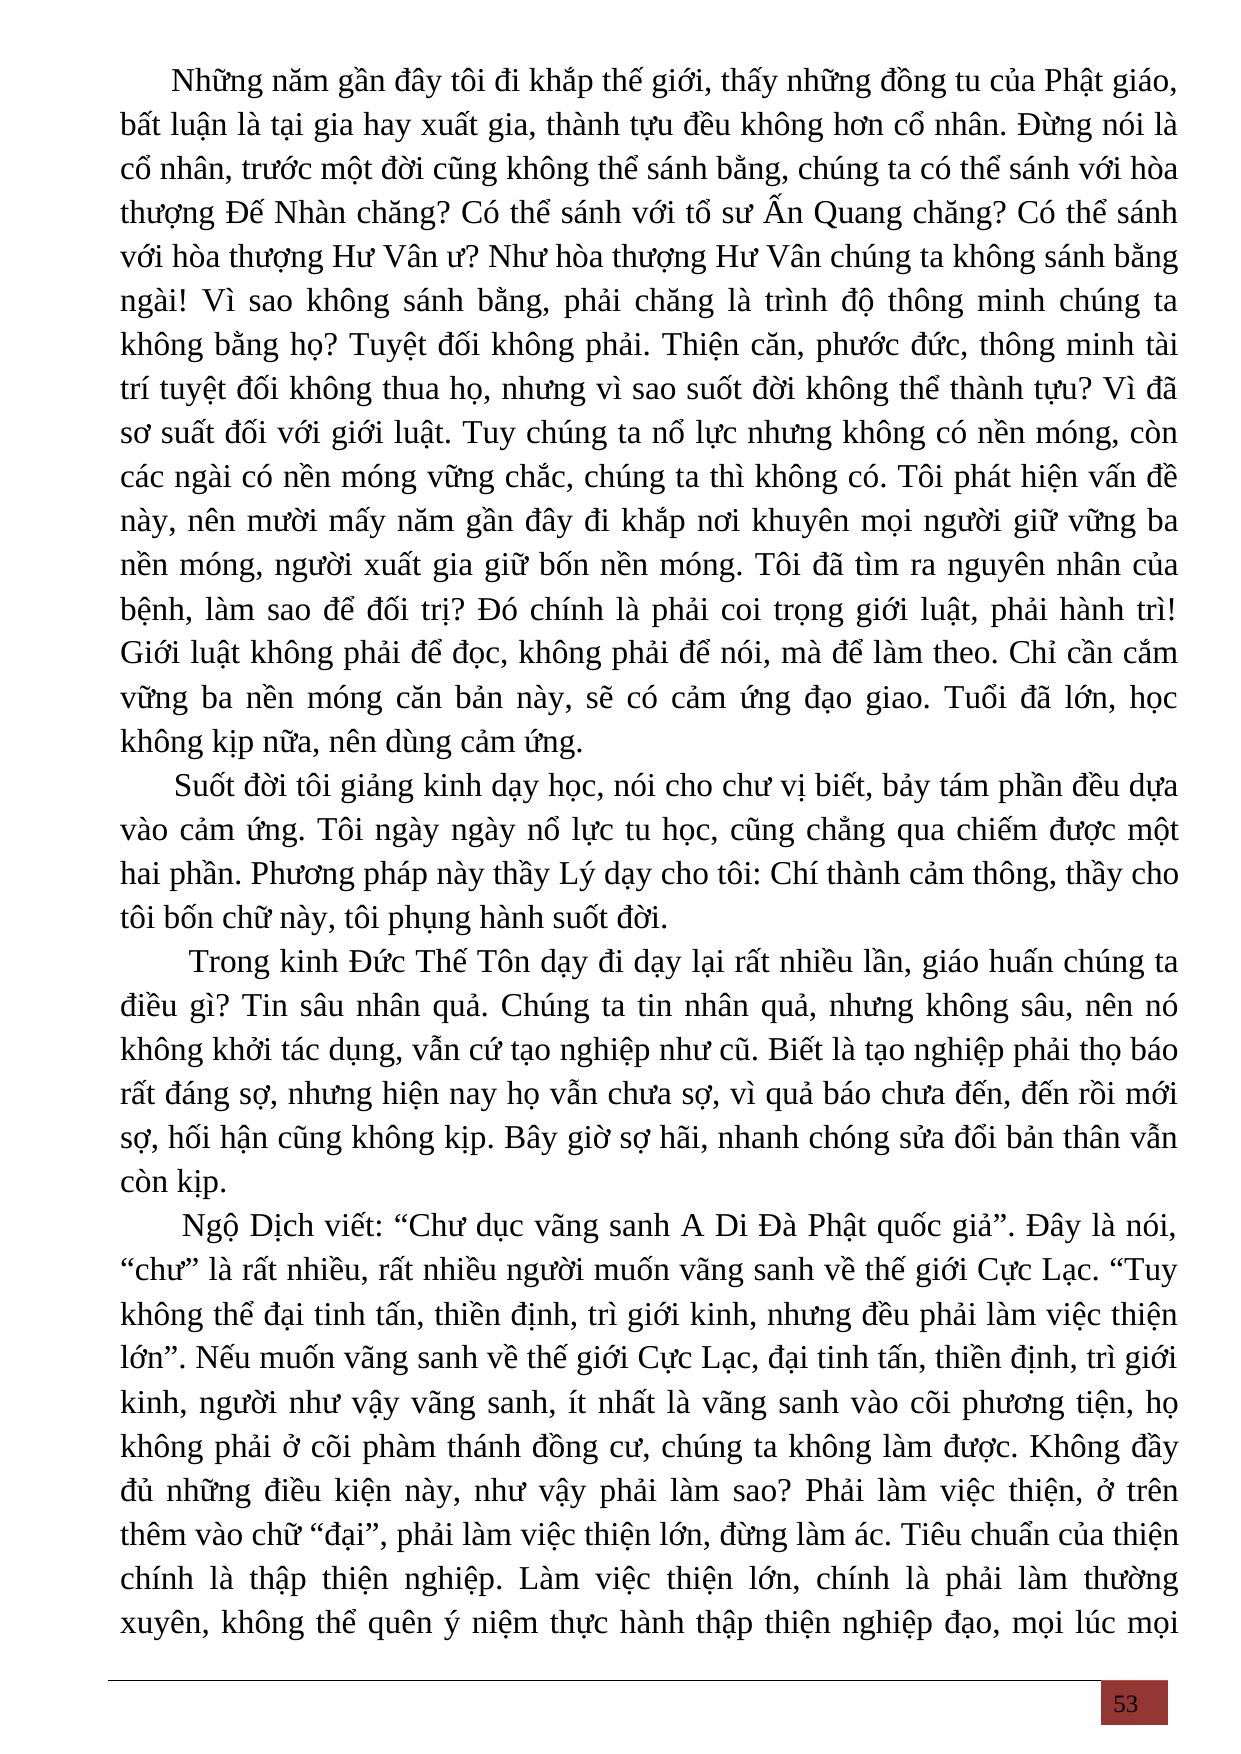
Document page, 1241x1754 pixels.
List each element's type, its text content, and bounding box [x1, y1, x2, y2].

text Những năm gần đây tôi đi khắp thế giới, thấy những đồng tu của Phật giáo, bất luận là tại gia hay xuất gia, thành tựu đều không hơn cổ nhân. Đừng nói là cổ nhân, trước một đời cũng không thể sánh bằng, chúng ta có thể sánh với hòa thượng Đế Nhàn chăng? Có thể sánh với tổ sư Ấn Quang chăng? Có thể sánh với hòa thượng Hư Vân ư? Như hòa thượng Hư Vân chúng ta không sánh bằng ngài! Vì sao không sánh bằng, phải chăng là trình độ thông minh chúng ta không bằng họ? Tuyệt đối không phải. Thiện căn, phước đức, thông minh tài trí tuyệt đối không thua họ, nhưng vì sao suốt đời không thể thành tựu? Vì đã sơ suất đối với giới luật. Tuy chúng ta nổ lực nhưng không có nền móng, còn các ngài có nền móng vững chắc, chúng ta thì không có. Tôi phát hiện vấn đề này, nên mười mấy năm gần đây đi khắp nơi khuyên mọi người giữ vững ba nền móng, người xuất gia giữ bốn nền móng. Tôi đã tìm ra nguyên nhân của bệnh, làm sao để đối trị? Đó chính là phải coi trọng giới luật, phải hành trì! Giới luật không phải để đọc, không phải để nói, mà để làm theo. Chỉ cần cắm vững ba nền móng căn bản này, sẽ có cảm ứng đạo giao. Tuổi đã lớn, học không kịp nữa, nên dùng cảm ứng. [120, 60, 1180, 759]
text Suốt đời tôi giảng kinh dạy học, nói cho chư vị biết, bảy tám phần đều dựa vào cảm ứng. Tôi ngày ngày nổ lực tu học, cũng chẳng qua chiếm được một hai phần. Phương pháp này thầy Lý dạy cho tôi: Chí thành cảm thông, thầy cho tôi bốn chữ này, tôi phụng hành suốt đời. [120, 765, 1180, 936]
text Trong kinh Đức Thế Tôn dạy đi dạy lại rất nhiều lần, giáo huấn chúng ta điều gì? Tin sâu nhân quả. Chúng ta tin nhân quả, nhưng không sâu, nên nó không khởi tác dụng, vẫn cứ tạo nghiệp như cũ. Biết là tạo nghiệp phải thọ báo rất đáng sợ, nhưng hiện nay họ vẫn chưa sợ, vì quả báo chưa đến, đến rồi mới sợ, hối hận cũng không kịp. Bây giờ sợ hãi, nhanh chóng sửa đổi bản thân vẫn còn kịp. [120, 941, 1180, 1200]
